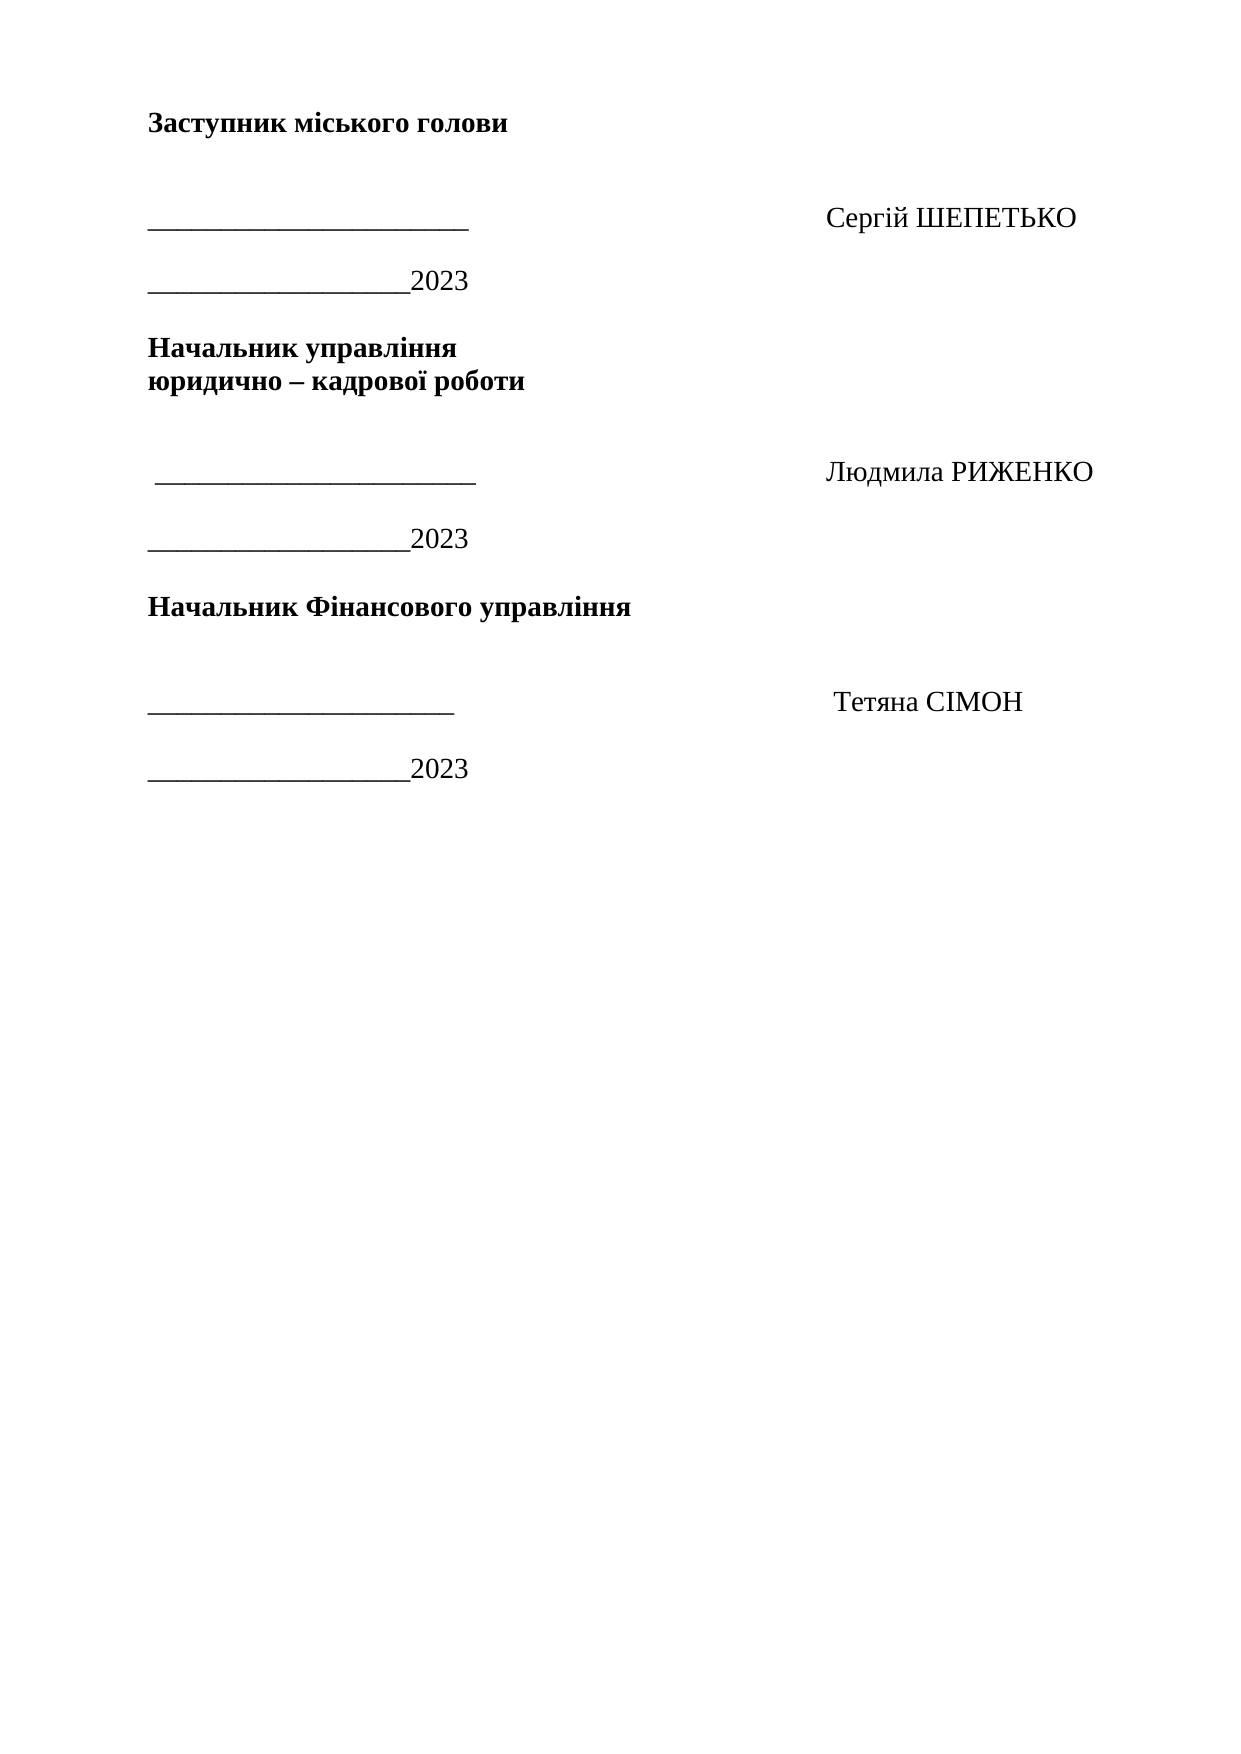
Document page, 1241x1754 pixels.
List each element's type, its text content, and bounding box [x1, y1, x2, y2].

text __________________2023 [148, 263, 1152, 296]
text _____________________ Тетяна СІМОН [148, 684, 1152, 718]
text Начальник Фінансового управління [148, 589, 1152, 622]
text __________________2023 [148, 522, 1152, 555]
text Начальник управління [148, 330, 1152, 363]
text Заступник міського голови [148, 105, 1152, 138]
text юридично – кадрової роботи [148, 363, 1152, 397]
text __________________2023 [148, 752, 1152, 785]
text ______________________ Людмила РИЖЕНКО [148, 454, 1152, 488]
text ______________________ Сергій ШЕПЕТЬКО [148, 201, 1152, 234]
